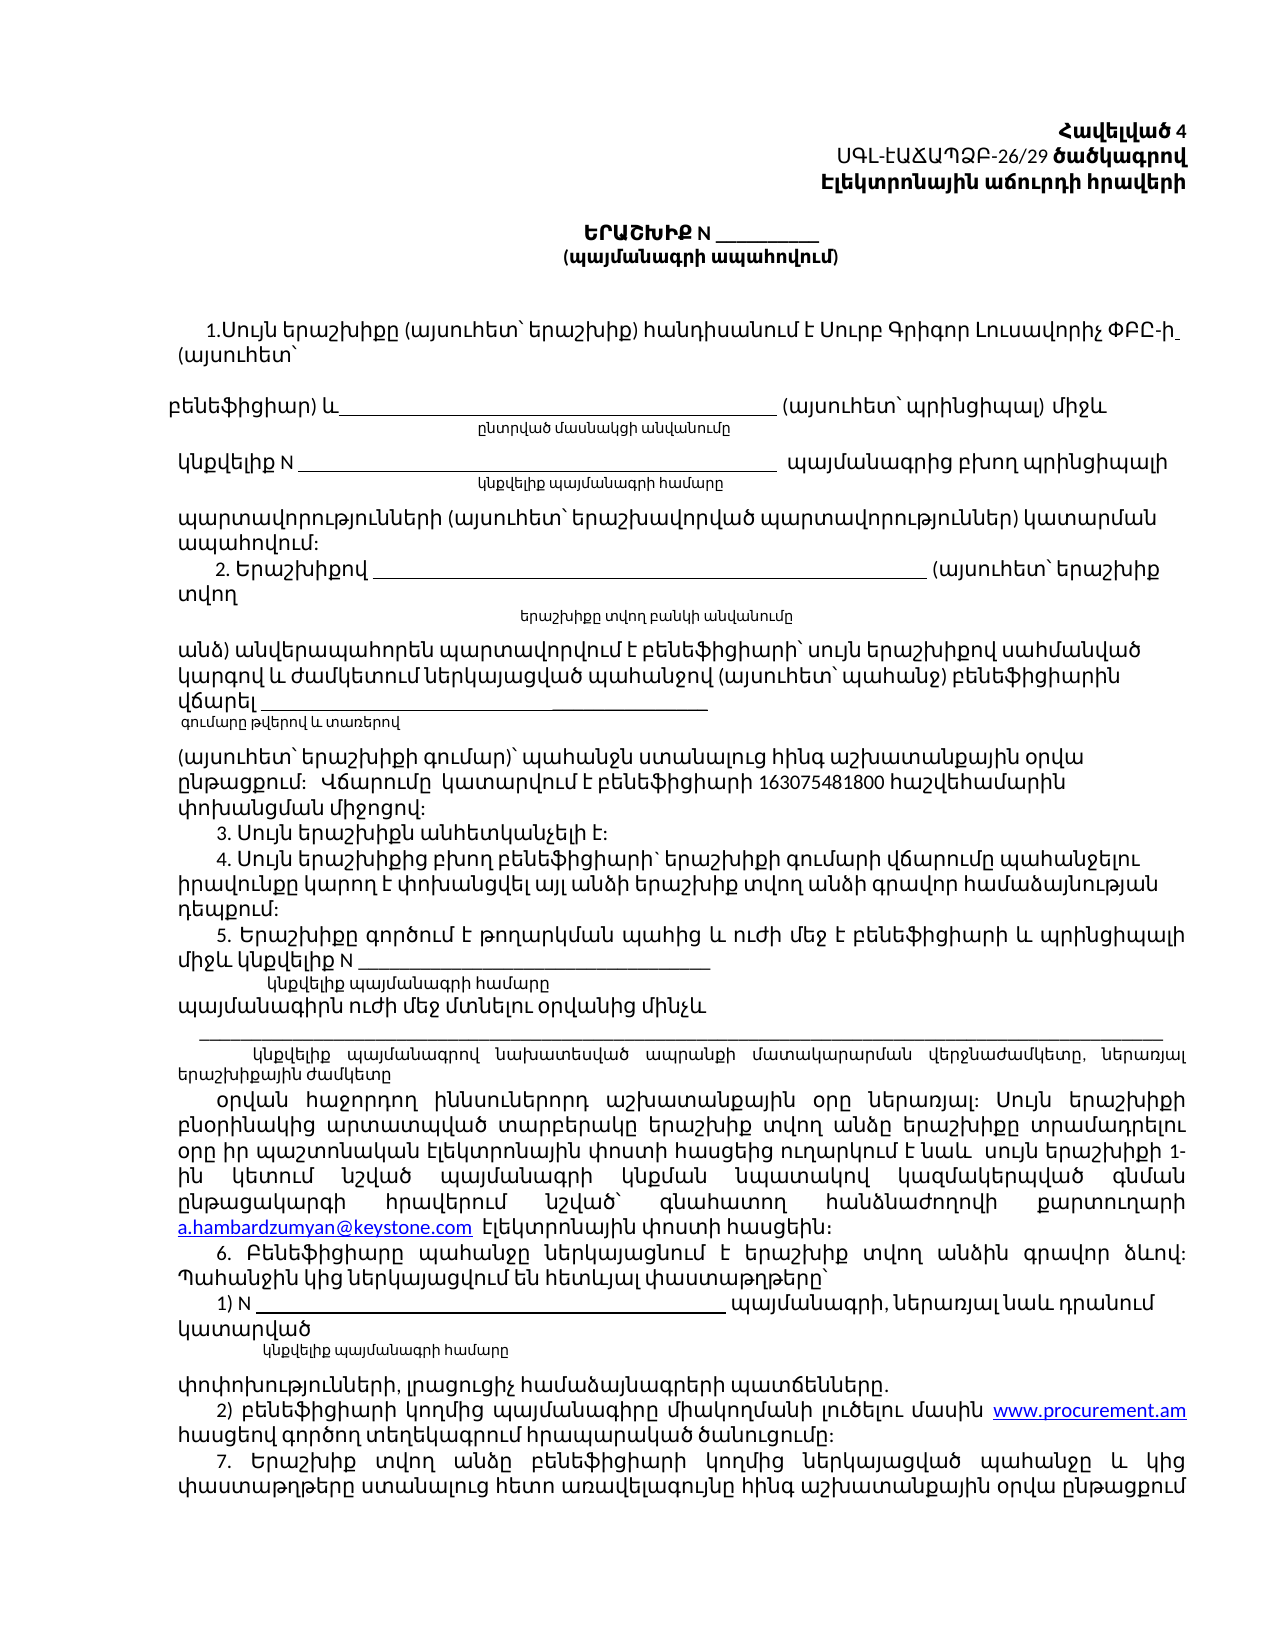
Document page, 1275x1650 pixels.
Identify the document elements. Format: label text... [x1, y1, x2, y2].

text (պայմանագրի ապահովում) [177, 245, 1186, 268]
text բենեֆիցիար) և (այսուհետ՝ պրինցիպալ) միջև ընտրված մասնակցի անվանումը [168, 393, 1186, 449]
text (այսուհետ՝ երաշխիքի գումար)՝ պահանջն ստանալուց հինգ աշխատանքային օրվա ընթացքում: Վճարումը կատարվում է բենեֆիցիարի 163075481800 հաշվեհամարին փոխանցման միջոցով: [177, 744, 1186, 820]
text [177, 1448, 1186, 1499]
text երաշխիքը տվող բանկի անվանումը [177, 607, 1186, 637]
text 4. Սույն երաշխիքից բխող բենեֆիցիարի` երաշխիքի գումարի վճարումը պահանջելու իրավունքը կարող է փոխանցվել այլ անձի երաշխիք տվող անձի գրավոր համաձայնության դեպքում: [177, 846, 1186, 922]
text կնքվելիք պայմանագրի համարը [177, 973, 1186, 993]
text Հավելված 4 [177, 118, 1186, 143]
text գումարը թվերով և տառերով [177, 714, 1186, 744]
text օրվան հաջորդող իննսուներորդ աշխատանքային օրը ներառյալ: Սույն երաշխիքի բնօրինակից արտատպված տարբերակը երաշխիք տվող անձը երաշխիքը տրամադրելու օրը իր պաշտոնական էլեկտրոնային փոստի հասցեից ուղարկում է նաև սույն երաշխիքի 1-ին կետում նշված պայմանագրի կնքման նպատակով կազմակերպված գնման ընթացակարգի հրավերում նշված՝ գնահատող հանձնաժողովի քարտուղարի а.hambardzumyan@keystone.com էլեկտրոնային փոստի հասցեին։ [177, 1087, 1186, 1240]
text ՍԳԼ-էԱՃԱՊՁԲ-26/29 ծածկագրով [177, 143, 1186, 169]
text փոփոխությունների, լրացուցիչ համաձայնագրերի պատճենները. [177, 1372, 1186, 1397]
text 3. Սույն երաշխիքն անհետկանչելի է: [177, 820, 1186, 846]
text ԵՐԱՇԽԻՔ N __________ [177, 220, 1186, 245]
text 6. Բենեֆիցիարը պահանջը ներկայացնում է երաշխիք տվող անձին գրավոր ձևով: Պահանջին կից ներկայացվում են հետևյալ փաստաթղթերը՝ [177, 1240, 1186, 1291]
text 2) բենեֆիցիարի կողմից պայմանագիրը միակողմանի լուծելու մասին www.procurement.am հասցեով գործող տեղեկագրում հրապարակած ծանուցումը: [177, 1397, 1186, 1448]
text 5. Երաշխիքը գործում է թողարկման պահից և ուժի մեջ է բենեֆիցիարի և պրինցիպալի միջև կնքվելիք N __________________________________ [177, 922, 1186, 973]
text Էլեկտրոնային աճուրդի հրավերի [177, 169, 1186, 194]
text 1.Սույն երաշխիքը (այսուհետ՝ երաշխիք) հանդիսանում է Սուրբ Գրիգոր Լուսավորիչ ՓԲԸ-ի (այսուհետ՝ [177, 317, 1186, 368]
list _____________________________________________________________________________________________ [177, 1019, 1186, 1044]
text պարտավորությունների (այսուհետ՝ երաշխավորված պարտավորություններ) կատարման ապահովում: [177, 505, 1186, 556]
text կնքվելիք պայմանագրի համարը [177, 475, 1186, 505]
text անձ) անվերապահորեն պարտավորվում է բենեֆիցիարի՝ սույն երաշխիքով սահմանված կարգով և ժամկետում ներկայացված պահանջով (այսուհետ՝ պահանջ) բենեֆիցիարին վճարել _______________ [177, 637, 1186, 714]
text 1) N պայմանագրի, ներառյալ նաև դրանում կատարված [177, 1291, 1186, 1341]
text կնքվելիք N պայմանագրից բխող պրինցիպալի [177, 449, 1186, 475]
text կնքվելիք պայմանագրի համարը [177, 1341, 1186, 1372]
list պայմանագիրն ուժի մեջ մտնելու օրվանից մինչև [177, 993, 1186, 1019]
list կնքվելիք պայմանագրով նախատեսված ապրանքի մատակարարման վերջնաժամկետը, ներառյալ երաշխիքային ժամկետը [177, 1044, 1186, 1085]
text 2. Երաշխիքով (այսուհետ՝ երաշխիք տվող [177, 556, 1186, 607]
